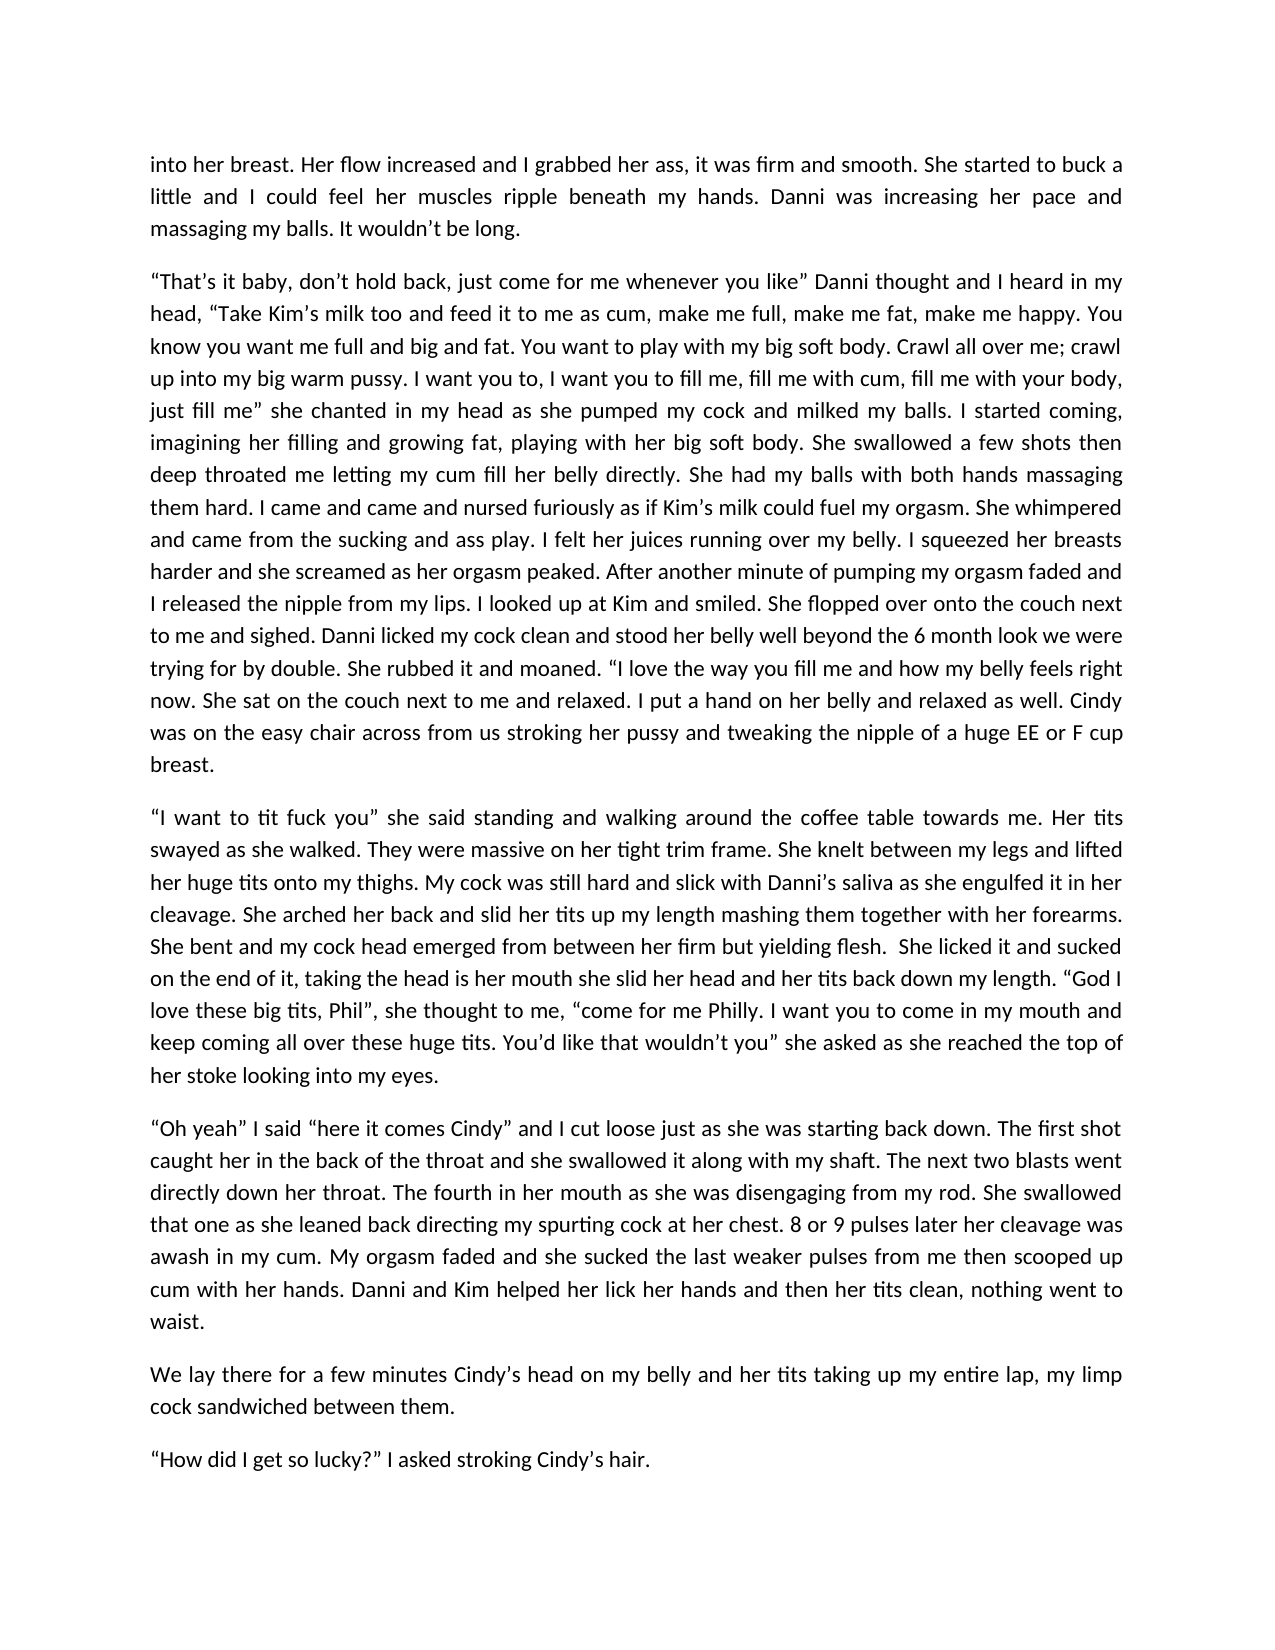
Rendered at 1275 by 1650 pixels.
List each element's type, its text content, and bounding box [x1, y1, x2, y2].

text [150, 150, 1125, 242]
text “That’s it baby, don’t hold back, just come for me whenever you like” Danni thought and I heard in my head, “Take Kim’s milk too and feed it to me as cum, make me full, make me fat, make me happy. You know you want me full and big and fat. You want to play with my big soft body. Crawl all over me; crawl up into my big warm pussy. I want you to, I want you to fill me, fill me with cum, fill me with your body, just fill me” she chanted in my head as she pumped my cock and milked my balls. I started coming, imagining her filling and growing fat, playing with her big soft body. She swallowed a few shots then deep throated me letting my cum fill her belly directly. She had my balls with both hands massaging them hard. I came and came and nursed furiously as if Kim’s milk could fuel my orgasm. She whimpered and came from the sucking and ass play. I felt her juices running over my belly. I squeezed her breasts harder and she screamed as her orgasm peaked. After another minute of pumping my orgasm faded and I released the nipple from my lips. I looked up at Kim and smiled. She flopped over onto the couch next to me and sighed. Danni licked my cock clean and stood her belly well beyond the 6 month look we were trying for by double. She rubbed it and moaned. “I love the way you fill me and how my belly feels right now. She sat on the couch next to me and relaxed. I put a hand on her belly and relaxed as well. Cindy was on the easy chair across from us stroking her pussy and tweaking the nipple of a huge EE or F cup breast. [150, 267, 1125, 778]
text “How did I get so lucky?” I asked stroking Cindy’s hair. [150, 1445, 1125, 1473]
text We lay there for a few minutes Cindy’s head on my belly and her tits taking up my entire lap, my limp cock sandwiched between them. [150, 1360, 1125, 1420]
text “I want to tit fuck you” she said standing and walking around the coffee table towards me. Her tits swayed as she walked. They were massive on her tight trim frame. She knelt between my legs and lifted her huge tits onto my thighs. My cock was still hard and slick with Danni’s saliva as she engulfed it in her cleavage. She arched her back and slid her tits up my length mashing them together with her forearms. She bent and my cock head emerged from between her firm but yielding flesh. She licked it and sucked on the end of it, taking the head is her mouth she slid her head and her tits back down my length. “God I love these big tits, Phil”, she thought to me, “come for me Philly. I want you to come in my mouth and keep coming all over these huge tits. You’d like that wouldn’t you” she asked as she reached the top of her stoke looking into my eyes. [150, 803, 1125, 1089]
text “Oh yeah” I said “here it comes Cindy” and I cut loose just as she was starting back down. The first shot caught her in the back of the throat and she swallowed it along with my shaft. The next two blasts went directly down her throat. The fourth in her mouth as she was disengaging from my rod. She swallowed that one as she leaned back directing my spurting cock at her chest. 8 or 9 pulses later her cleavage was awash in my cum. My orgasm faded and she sucked the last weaker pulses from me then scooped up cum with her hands. Danni and Kim helped her lick her hands and then her tits clean, nothing went to waist. [150, 1114, 1125, 1335]
